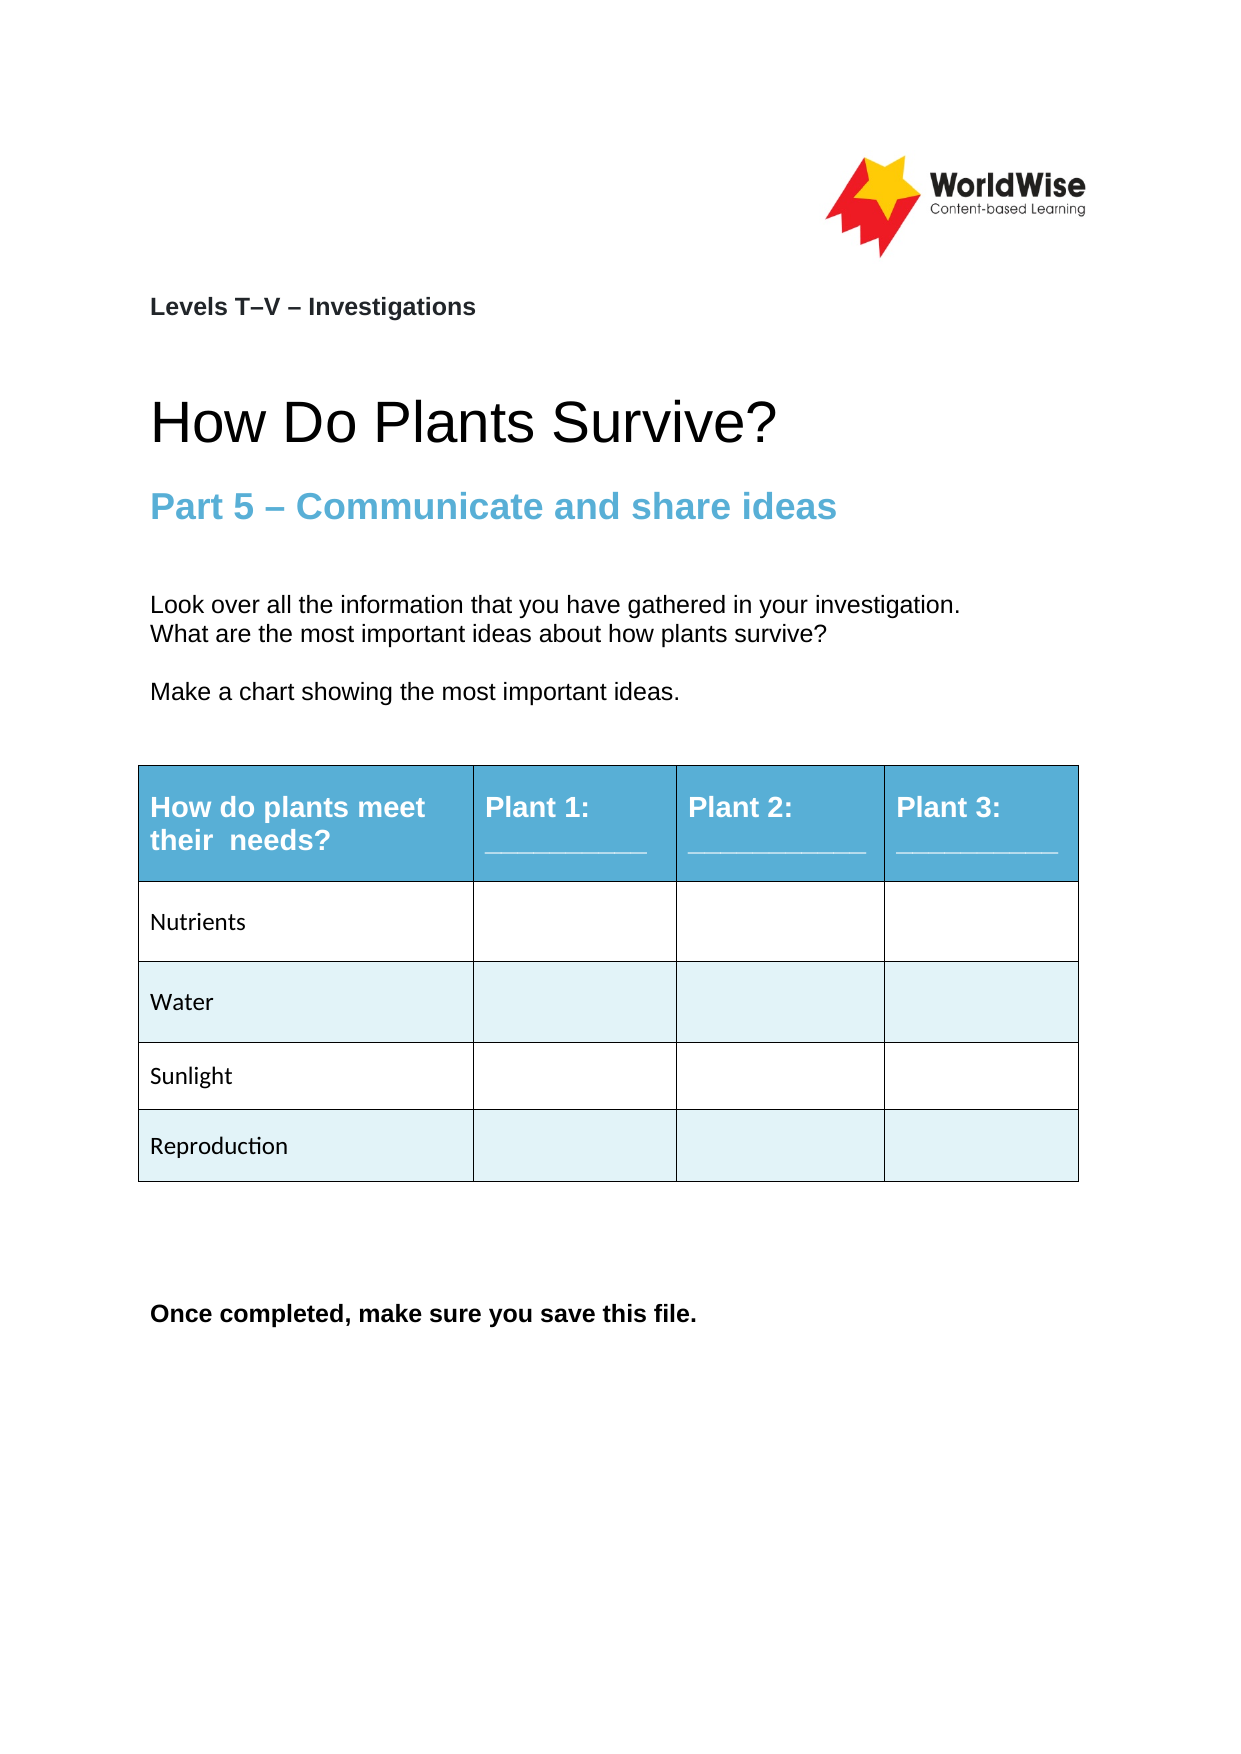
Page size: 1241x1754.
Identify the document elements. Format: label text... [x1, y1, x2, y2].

table_header Plant 1: __________ [474, 766, 676, 881]
table_cell [885, 1043, 1078, 1109]
table_cell [885, 962, 1078, 1042]
table_cell [677, 1110, 884, 1181]
table_cell Reproduction [139, 1110, 473, 1181]
table_header Plant 2: ___________ [677, 766, 884, 881]
table_header How do plants meet their needs? [139, 766, 473, 881]
table_header Plant 3: __________ [885, 766, 1078, 881]
table_cell [677, 1043, 884, 1109]
table_cell [474, 882, 676, 961]
text Make a chart showing the most important ideas. [150, 648, 1090, 705]
picture [819, 150, 1091, 264]
text Look over all the information that you have gathered in your investigation. [150, 569, 1090, 619]
text How Do Plants Survive? [150, 388, 1090, 455]
table_cell [474, 1043, 676, 1109]
table_cell Sunlight [139, 1043, 473, 1109]
text Once completed, make sure you save this file. [150, 1270, 1090, 1327]
text Levels T–V – Investigations [150, 292, 1090, 321]
table_cell Water [139, 962, 473, 1042]
text Part 5 – Communicate and share ideas [150, 484, 1061, 527]
table_cell [885, 882, 1078, 961]
table_cell [677, 882, 884, 961]
table_cell [677, 962, 884, 1042]
table_cell [474, 962, 676, 1042]
text What are the most important ideas about how plants survive? [150, 619, 1090, 648]
table_cell [474, 1110, 676, 1181]
table_cell [885, 1110, 1078, 1181]
table_cell Nutrients [139, 882, 473, 961]
